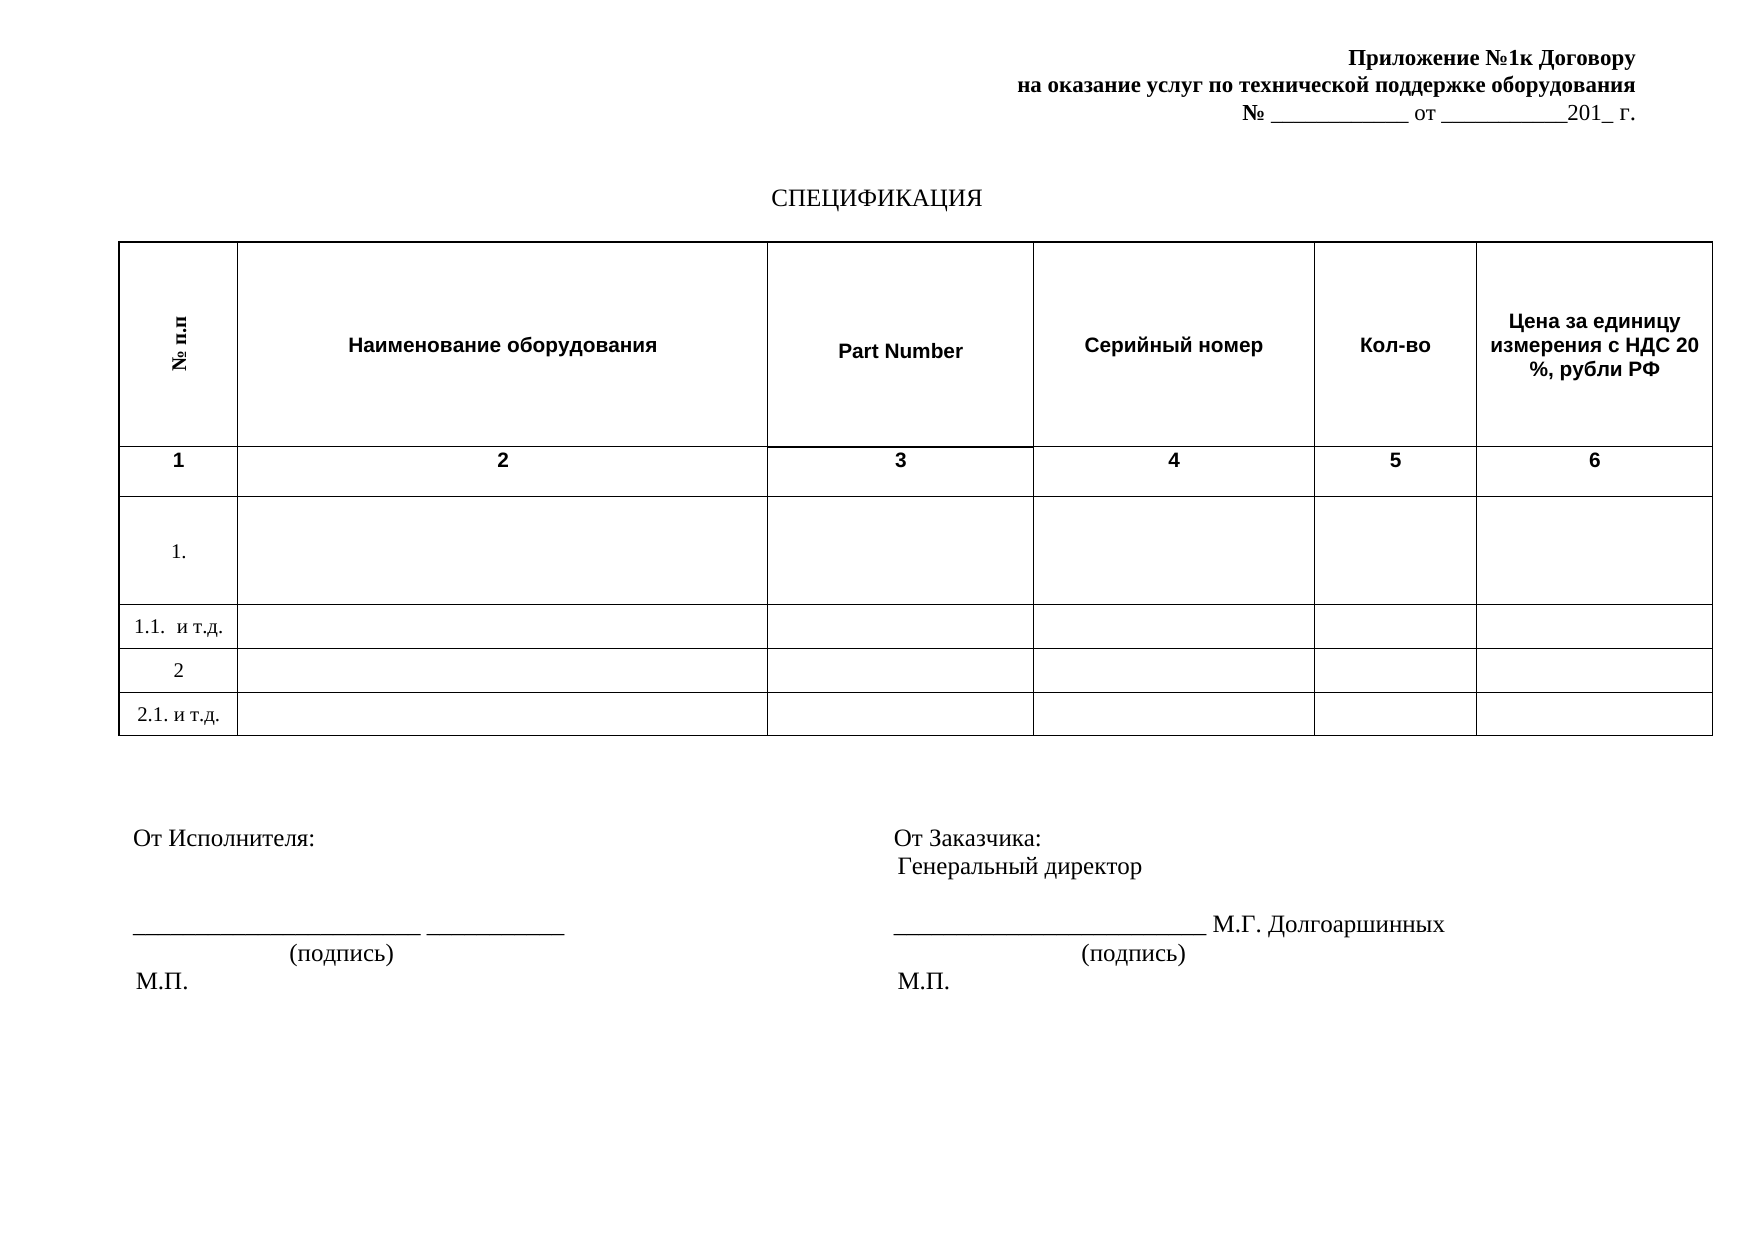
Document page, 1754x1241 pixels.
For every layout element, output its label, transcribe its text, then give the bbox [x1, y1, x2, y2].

table_cell 5 [1315, 447, 1476, 496]
table_header Кол-во [1315, 243, 1476, 446]
table_header Part Number [768, 243, 1033, 446]
table_cell [768, 605, 1033, 648]
table_cell [1477, 497, 1712, 604]
table_cell 2.1. и т.д. [120, 693, 237, 735]
table_header № п.п [120, 243, 237, 446]
text № ____________ от ___________201_ г. [118, 97, 1636, 126]
table_cell 1. [120, 497, 237, 604]
text Приложение №1к Договору [118, 44, 1636, 71]
table_cell [768, 649, 1033, 692]
table_cell [1034, 605, 1314, 648]
table_cell _______________________ ___________ (подпись) М.П. [118, 909, 882, 995]
table_cell [768, 693, 1033, 735]
table_cell [238, 605, 767, 648]
table_header От Заказчика: Генеральный директор [883, 823, 1650, 909]
table_cell [1034, 497, 1314, 604]
table_cell и т.д. [120, 605, 237, 648]
table_cell [1315, 497, 1476, 604]
table_cell 3 [768, 448, 1033, 496]
table_cell [1477, 649, 1712, 692]
table_cell 2 [238, 447, 767, 496]
table_cell 6 [1477, 447, 1712, 496]
table_cell [1315, 605, 1476, 648]
table_cell 4 [1034, 447, 1314, 496]
table_header Цена за единицу измерения с НДС 20 %, рубли РФ [1477, 243, 1712, 446]
table_header Наименование оборудования [238, 243, 767, 446]
table_cell [1477, 605, 1712, 648]
table_cell [238, 693, 767, 735]
table_cell [238, 649, 767, 692]
table_cell [1034, 693, 1314, 735]
table_cell [768, 497, 1033, 604]
text на оказание услуг по технической поддержке оборудования [118, 71, 1636, 97]
table_cell [1034, 649, 1314, 692]
table_header Серийный номер [1034, 243, 1314, 446]
table_cell 1 [120, 447, 237, 496]
table_cell [1315, 649, 1476, 692]
table_cell _________________________ М.Г. Долгоаршинных (подпись) М.П. [883, 909, 1650, 995]
table_cell 2 [120, 649, 237, 692]
table_cell [238, 497, 767, 604]
table_cell [1315, 693, 1476, 735]
table_cell [1477, 693, 1712, 735]
text СПЕЦИФИКАЦИЯ [118, 183, 1636, 212]
table_header От Исполнителя: [118, 823, 882, 909]
